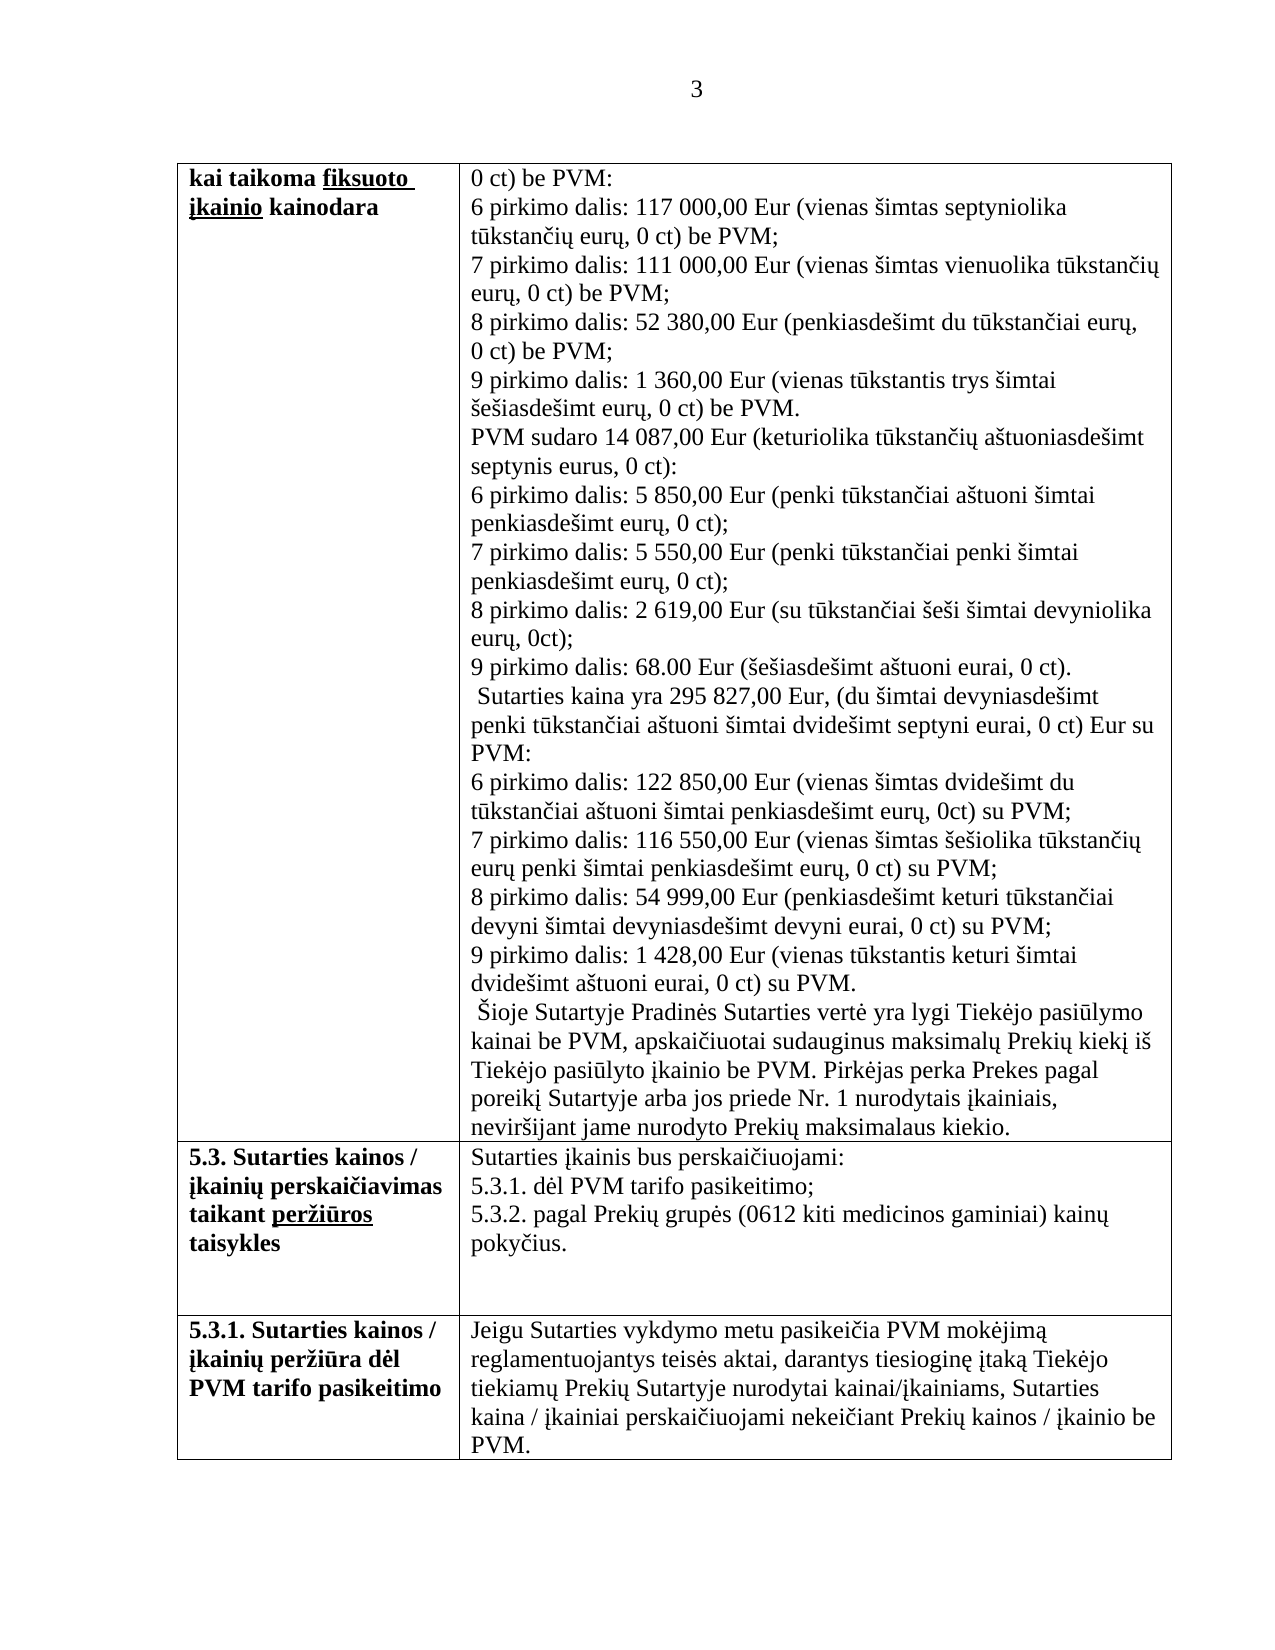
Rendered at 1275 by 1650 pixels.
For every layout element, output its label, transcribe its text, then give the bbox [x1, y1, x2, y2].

table_cell Sutarties įkainis bus perskaičiuojami: 5.3.1. dėl PVM tarifo pasikeitimo; 5.3.2. pagal Prekių grupės (0612 kiti medicinos gaminiai) kainų pokyčius. [460, 1142, 1171, 1314]
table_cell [178, 164, 459, 1141]
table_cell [178, 1316, 459, 1459]
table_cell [460, 164, 1171, 1141]
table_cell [460, 1316, 1171, 1459]
table_cell 5.3. Sutarties kainos / įkainių perskaičiavimas taikant peržiūros taisykles [178, 1142, 459, 1314]
